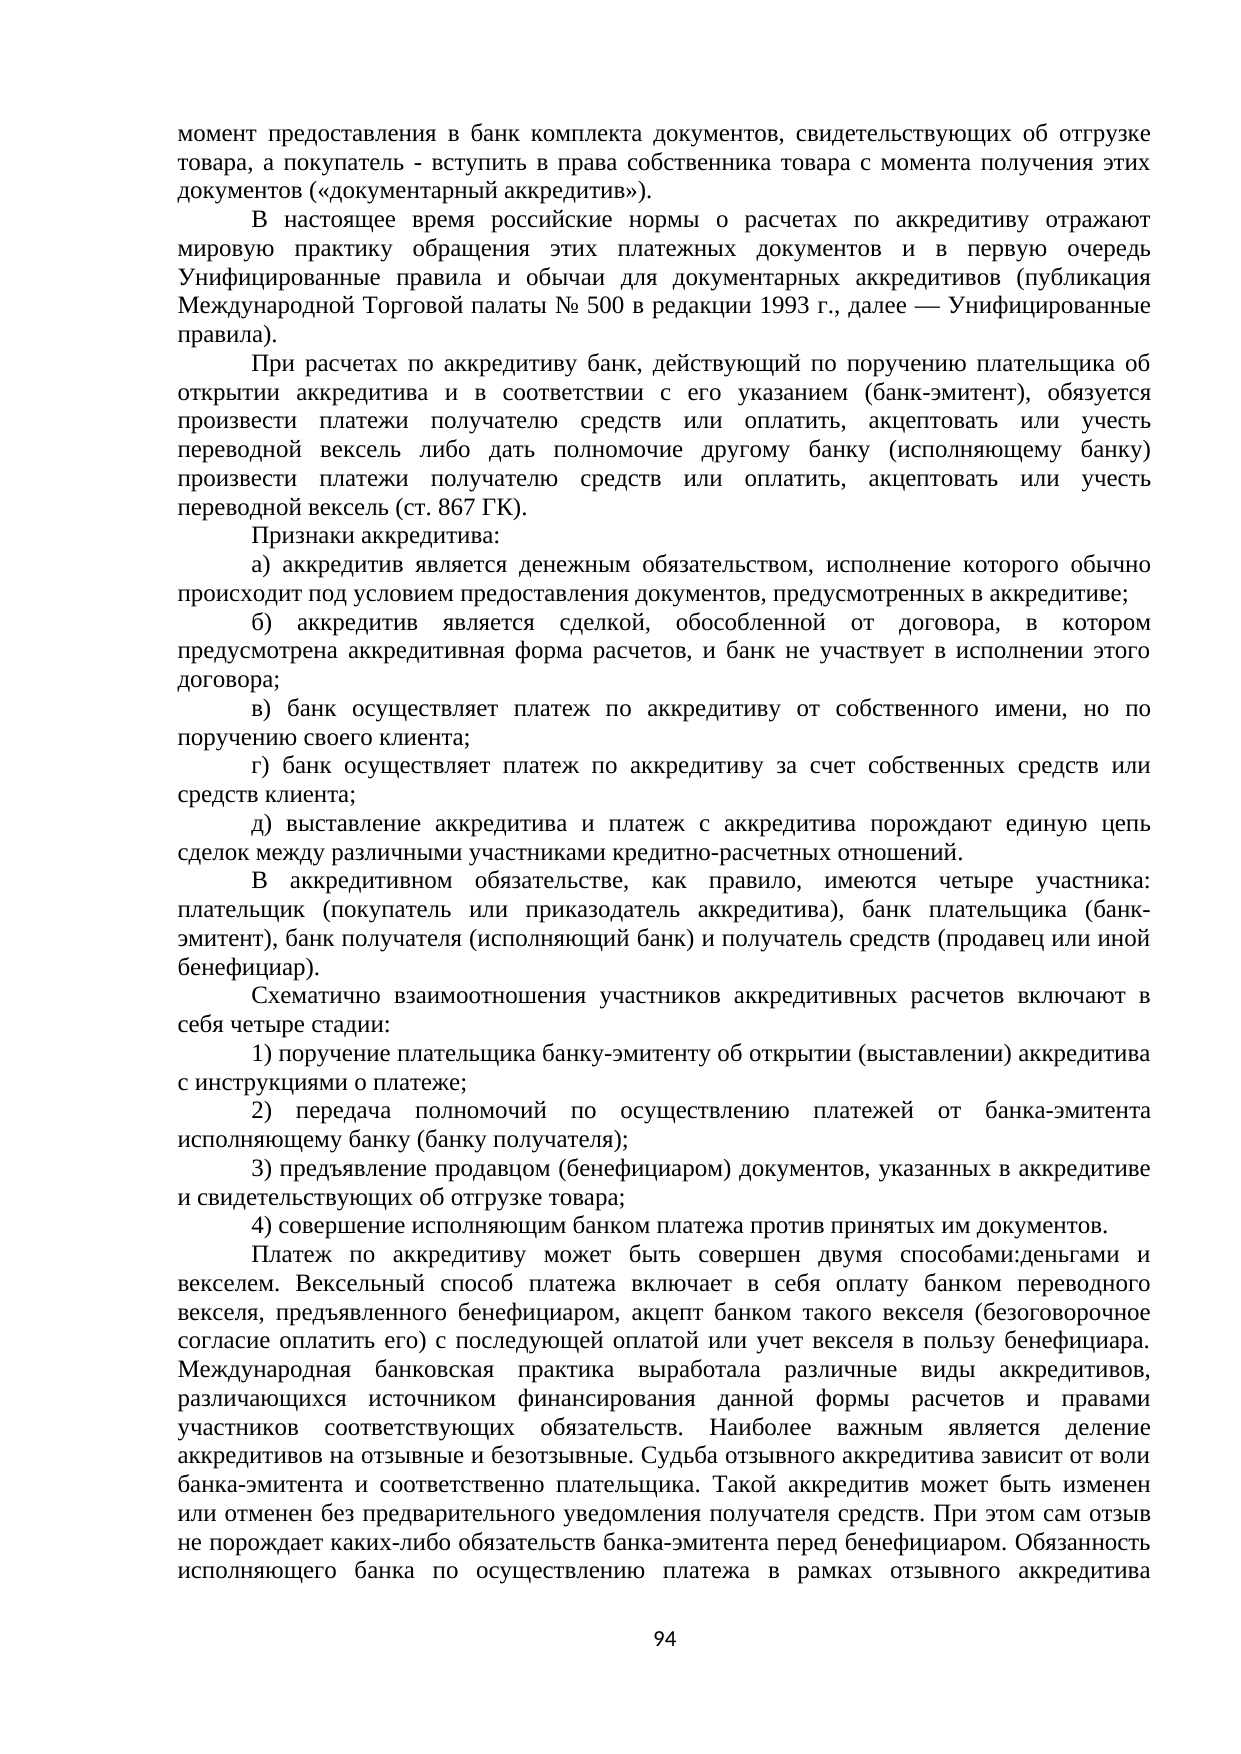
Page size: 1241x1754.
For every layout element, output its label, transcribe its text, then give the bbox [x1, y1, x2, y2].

text 2) передача полномочий по осуществлению платежей от банка-эмитента исполняющему банку (банку получателя); [177, 1096, 1152, 1153]
text б) аккредитив является сделкой, обособленной от договора, в котором предусмотрена аккредитивная форма расчетов, и банк не участвует в исполнении этого договора; [177, 607, 1152, 693]
text При расчетах по аккредитиву банк, действующий по поручению плательщика об открытии аккредитива и в соответствии с его указанием (банк-эмитент), обязуется произвести платежи получателю средств или оплатить, акцептовать или учесть переводной вексель либо дать полномочие другому банку (исполняющему банку) произвести платежи получателю средств или оплатить, акцептовать или учесть переводной вексель (ст. 867 ГК). [177, 348, 1152, 521]
text д) выставление аккредитива и платеж с аккредитива порождают единую цепь сделок между различными участниками кредитно-расчетных отношений. [177, 808, 1152, 866]
text а) аккредитив является денежным обязательством, исполнение которого обычно происходит под условием предоставления документов, предусмотренных в аккредитиве; [177, 549, 1152, 607]
text в) банк осуществляет платеж по аккредитиву от собственного имени, но по поручению своего клиента; [177, 693, 1152, 751]
text 3) предъявление продавцом (бенефициаром) документов, указанных в аккредитиве и свидетельствующих об отгрузке товара; [177, 1153, 1152, 1211]
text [177, 1239, 1152, 1584]
text В настоящее время российские нормы о расчетах по аккредитиву отражают мировую практику обращения этих платежных документов и в первую очередь Унифицированные правила и обычаи для документарных аккредитивов (публикация Международной Торговой палаты № 500 в редакции 1993 г., далее — Унифицированные правила). [177, 204, 1152, 348]
text 4) совершение исполняющим банком платежа против принятых им документов. [177, 1211, 1152, 1239]
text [177, 118, 1152, 204]
text Схематично взаимоотношения участников аккредитивных расчетов включают в себя четыре стадии: [177, 981, 1152, 1038]
text В аккредитивном обязательстве, как правило, имеются четыре участника: плательщик (покупатель или приказодатель аккредитива), банк плательщика (банк-эмитент), банк получателя (исполняющий банк) и получатель средств (продавец или иной бенефициар). [177, 866, 1152, 981]
text г) банк осуществляет платеж по аккредитиву за счет собственных средств или средств клиента; [177, 751, 1152, 808]
text 1) поручение плательщика банку-эмитенту об открытии (выставлении) аккредитива с инструкциями о платеже; [177, 1038, 1152, 1096]
text Признаки аккредитива: [177, 521, 1152, 549]
